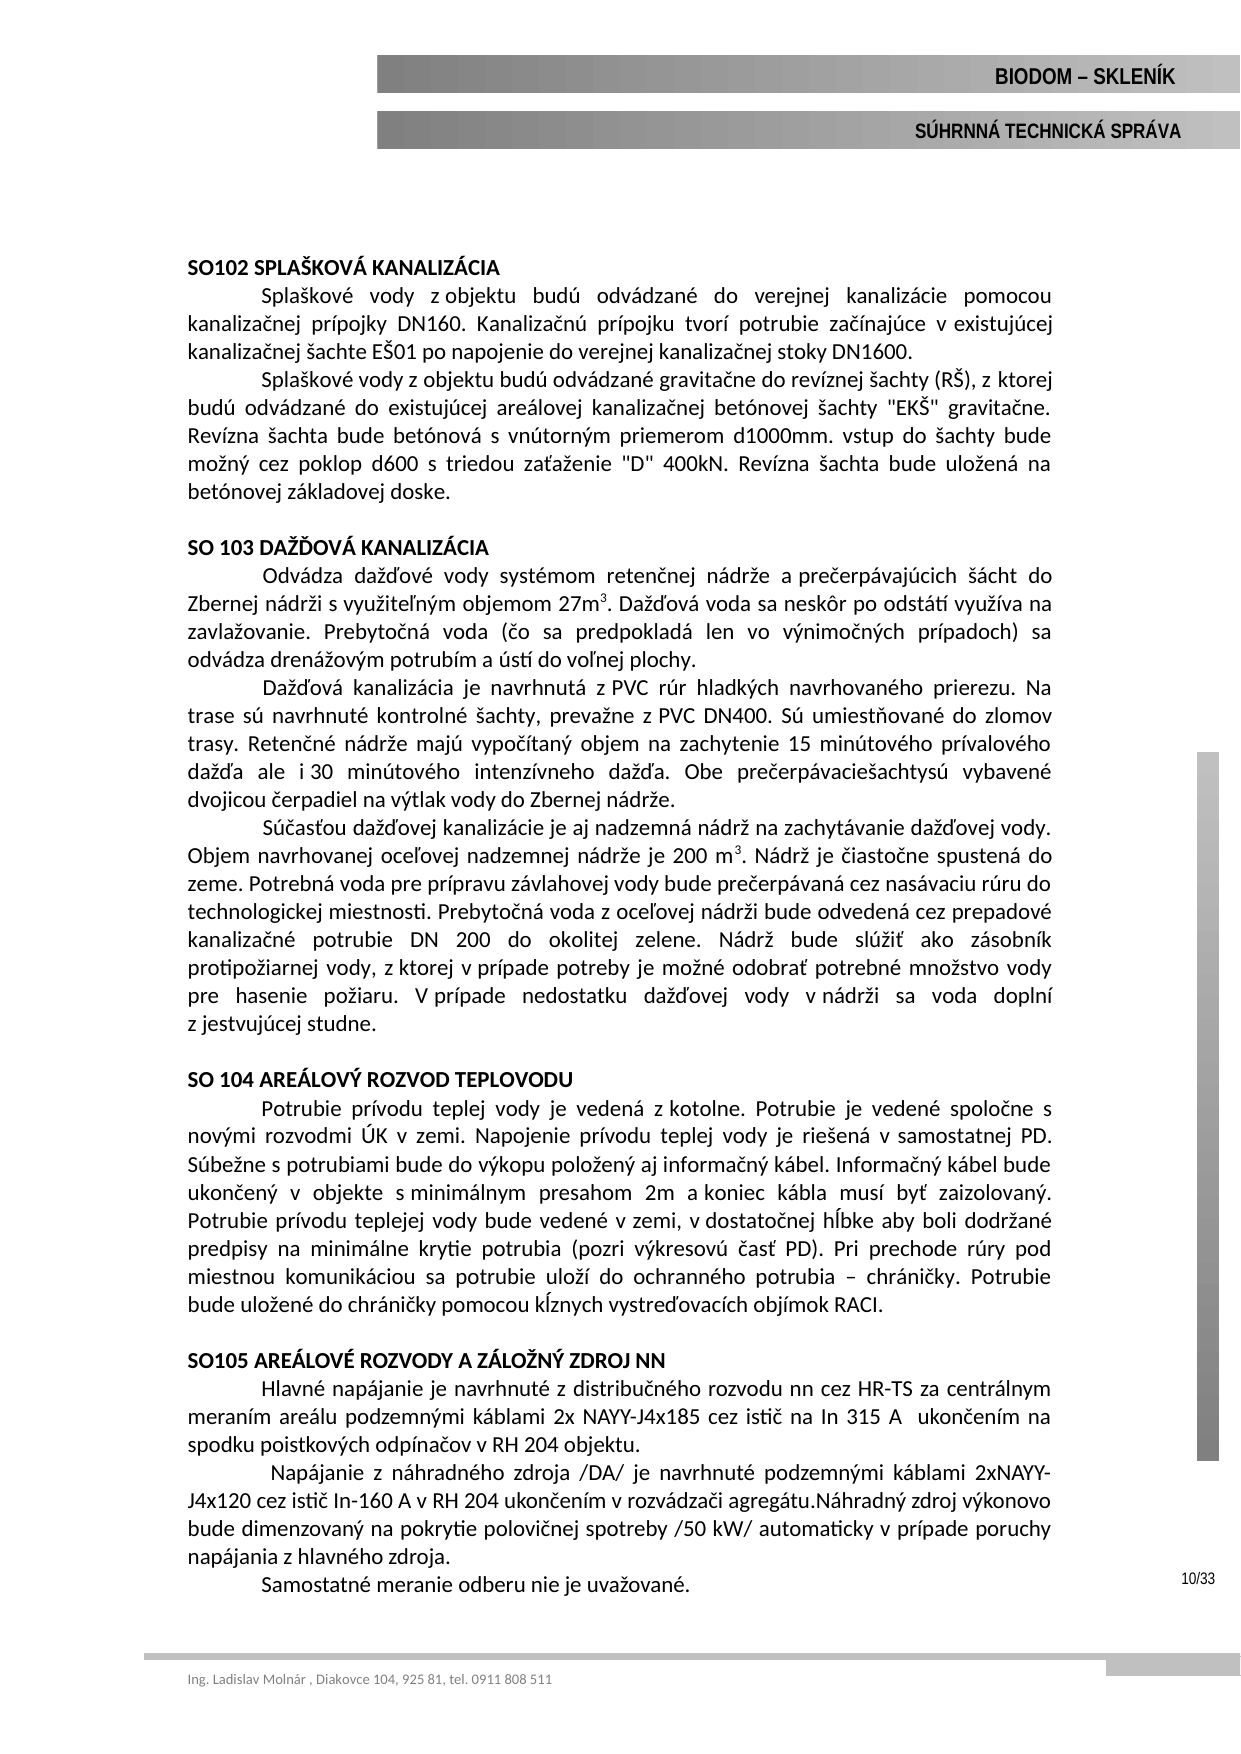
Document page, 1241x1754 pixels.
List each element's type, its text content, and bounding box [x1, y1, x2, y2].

text Potrubie prívodu teplej vody je vedená z kotolne. Potrubie je vedené spoločne s novými rozvodmi ÚK v zemi. Napojenie prívodu teplej vody je riešená v samostatnej PD. Súbežne s potrubiami bude do výkopu položený aj informačný kábel. Informačný kábel bude ukončený v objekte s minimálnym presahom 2m a koniec kábla musí byť zaizolovaný. Potrubie prívodu teplejej vody bude vedené v zemi, v dostatočnej hĺbke aby boli dodržané predpisy na minimálne krytie potrubia (pozri výkresovú časť PD). Pri prechode rúry pod miestnou komunikáciou sa potrubie uloží do ochranného potrubia – chráničky. Potrubie bude uložené do chráničky pomocou kĺznych vystreďovacích objímok RACI. [187, 1094, 1053, 1318]
text Dažďová kanalizácia je navrhnutá z PVC rúr hladkých navrhovaného prierezu. Na trase sú navrhnuté kontrolné šachty, prevažne z PVC DN400. Sú umiestňované do zlomov trasy. Retenčné nádrže majú vypočítaný objem na zachytenie 15 minútového prívalového dažďa ale i 30 minútového intenzívneho dažďa. Obe prečerpávaciešachtysú vybavené dvojicou čerpadiel na výtlak vody do Zbernej nádrže. [187, 673, 1053, 813]
text SO102 Splašková kanalizácia [187, 253, 1053, 281]
text SO105 Areálové rozvody a záložný zdroj NN [187, 1346, 1053, 1374]
text Splaškové vody z objektu budú odvádzané gravitačne do revíznej šachty (RŠ), z ktorej budú odvádzané do existujúcej areálovej kanalizačnej betónovej šachty "EKŠ" gravitačne. Revízna šachta bude betónová s vnútorným priemerom d1000mm. vstup do šachty bude možný cez poklop d600 s triedou zaťaženie "D" 400kN. Revízna šachta bude uložená na betónovej základovej doske. [187, 365, 1053, 505]
text Hlavné napájanie je navrhnuté z distribučného rozvodu nn cez HR-TS za centrálnym meraním areálu podzemnými káblami 2x NAYY-J4x185 cez istič na In 315 A ukončením na spodku poistkových odpínačov v RH 204 objektu. [187, 1374, 1053, 1458]
text Samostatné meranie odberu nie je uvažované. [187, 1570, 1053, 1598]
text Napájanie z náhradného zdroja /DA/ je navrhnuté podzemnými káblami 2xNAYY-J4x120 cez istič In-160 A v RH 204 ukončením v rozvádzači agregátu.Náhradný zdroj výkonovo bude dimenzovaný na pokrytie polovičnej spotreby /50 kW/ automaticky v prípade poruchy napájania z hlavného zdroja. [187, 1458, 1053, 1570]
text Súčasťou dažďovej kanalizácie je aj nadzemná nádrž na zachytávanie dažďovej vody. Objem navrhovanej oceľovej nadzemnej nádrže je 200 m3. Nádrž je čiastočne spustená do zeme. Potrebná voda pre prípravu závlahovej vody bude prečerpávaná cez nasávaciu rúru do technologickej miestnosti. Prebytočná voda z oceľovej nádrži bude odvedená cez prepadové kanalizačné potrubie DN 200 do okolitej zelene. Nádrž bude slúžiť ako zásobník protipožiarnej vody, z ktorej v prípade potreby je možné odobrať potrebné množstvo vody pre hasenie požiaru. V prípade nedostatku dažďovej vody v nádrži sa voda doplní z jestvujúcej studne. [187, 813, 1053, 1038]
text Odvádza dažďové vody systémom retenčnej nádrže a prečerpávajúcich šácht do Zbernej nádrži s využiteľným objemom 27m3. Dažďová voda sa neskôr po odstátí využíva na zavlažovanie. Prebytočná voda (čo sa predpokladá len vo výnimočných prípadoch) sa odvádza drenážovým potrubím a ústí do voľnej plochy. [187, 561, 1053, 673]
text Splaškové vody z objektu budú odvádzané do verejnej kanalizácie pomocou kanalizačnej prípojky DN160. Kanalizačnú prípojku tvorí potrubie začínajúce v existujúcej kanalizačnej šachte EŠ01 po napojenie do verejnej kanalizačnej stoky DN1600. [187, 281, 1053, 365]
text SO 104 Areálový rozvod teplovodu [187, 1066, 1053, 1094]
text SO 103 Dažďová kanalizácia [187, 533, 1053, 561]
